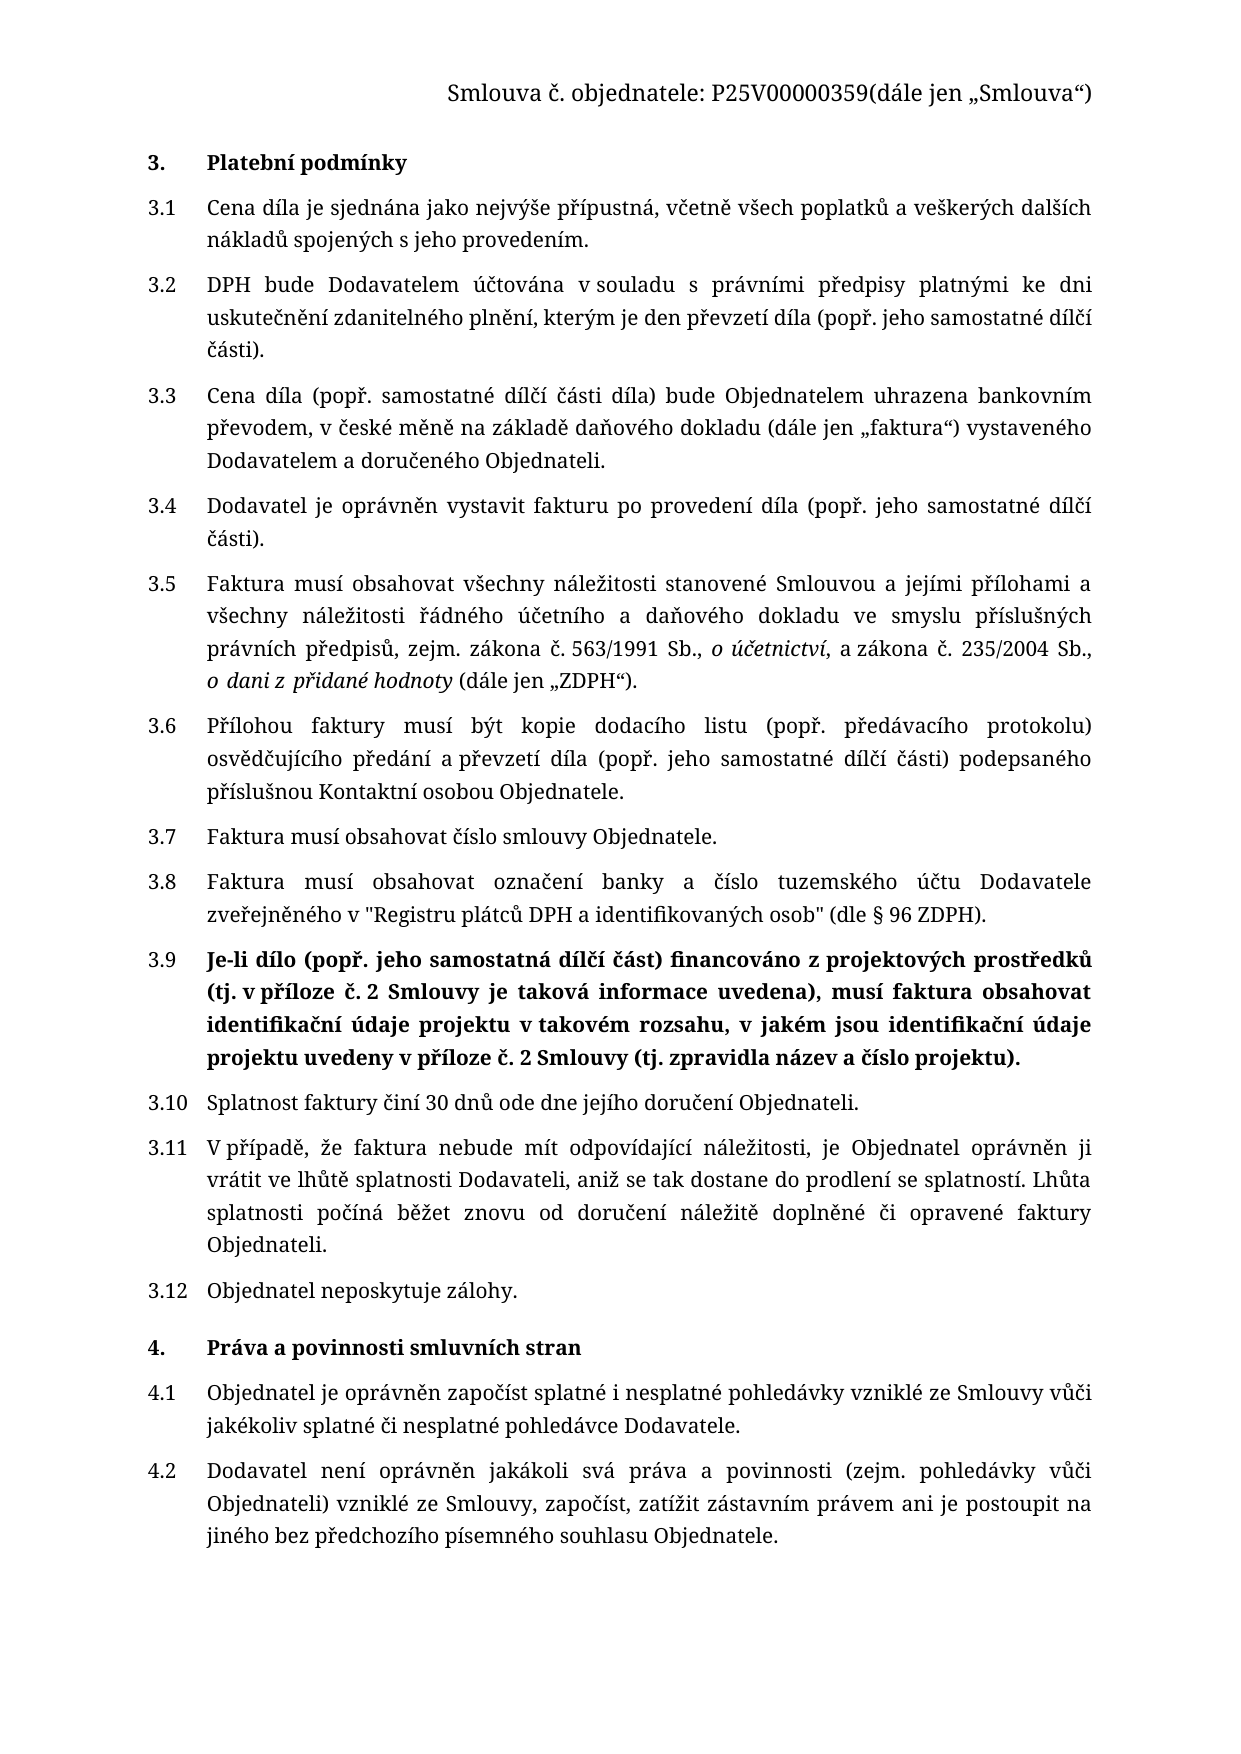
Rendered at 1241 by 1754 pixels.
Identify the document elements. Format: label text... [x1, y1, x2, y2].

list Objednatel je oprávněn započíst splatné i nesplatné pohledávky vzniklé ze Smlouvy vůči jakékoliv splatné či nesplatné pohledávce Dodavatele. [148, 1378, 1093, 1439]
list Faktura musí obsahovat všechny náležitosti stanovené Smlouvou a jejími přílohami a všechny náležitosti řádného účetního a daňového dokladu ve smyslu příslušných právních předpisů, zejm. zákona č. 563/1991 Sb., o účetnictví, a zákona č. 235/2004 Sb., o dani z přidané hodnoty (dále jen „ZDPH“). [148, 569, 1093, 695]
list V případě, že faktura nebude mít odpovídající náležitosti, je Objednatel oprávněn ji vrátit ve lhůtě splatnosti Dodavateli, aniž se tak dostane do prodlení se splatností. Lhůta splatnosti počíná běžet znovu od doručení náležitě doplněné či opravené faktury Objednateli. [148, 1133, 1093, 1259]
list Platební podmínky [148, 148, 1093, 176]
list Je-li dílo (popř. jeho samostatná dílčí část) financováno z projektových prostředků (tj. v příloze č. 2 Smlouvy je taková informace uvedena), musí faktura obsahovat identifikační údaje projektu v takovém rozsahu, v jakém jsou identifikační údaje projektu uvedeny v příloze č. 2 Smlouvy (tj. zpravidla název a číslo projektu). [148, 945, 1093, 1071]
list Dodavatel není oprávněn jakákoli svá práva a povinnosti (zejm. pohledávky vůči Objednateli) vzniklé ze Smlouvy, započíst, zatížit zástavním právem ani je postoupit na jiného bez předchozího písemného souhlasu Objednatele. [148, 1456, 1093, 1550]
list Práva a povinnosti smluvních stran [148, 1333, 1093, 1362]
list Faktura musí obsahovat označení banky a číslo tuzemského účtu Dodavatele zveřejněného v "Registru plátců DPH a identifikovaných osob" (dle § 96 ZDPH). [148, 867, 1093, 928]
list Dodavatel je oprávněn vystavit fakturu po provedení díla (popř. jeho samostatné dílčí části). [148, 491, 1093, 552]
list Cena díla (popř. samostatné dílčí části díla) bude Objednatelem uhrazena bankovním převodem, v české měně na základě daňového dokladu (dále jen „faktura“) vystaveného Dodavatelem a doručeného Objednateli. [148, 381, 1093, 474]
list Faktura musí obsahovat číslo smlouvy Objednatele. [148, 822, 1093, 850]
list DPH bude Dodavatelem účtována v souladu s právními předpisy platnými ke dni uskutečnění zdanitelného plnění, kterým je den převzetí díla (popř. jeho samostatné dílčí části). [148, 270, 1093, 364]
list Objednatel neposkytuje zálohy. [148, 1276, 1093, 1304]
list Splatnost faktury činí 30 dnů ode dne jejího doručení Objednateli. [148, 1088, 1093, 1116]
list Přílohou faktury musí být kopie dodacího listu (popř. předávacího protokolu) osvědčujícího předání a převzetí díla (popř. jeho samostatné dílčí části) podepsaného příslušnou Kontaktní osobou Objednatele. [148, 712, 1093, 805]
list Cena díla je sjednána jako nejvýše přípustná, včetně všech poplatků a veškerých dalších nákladů spojených s jeho provedením. [148, 193, 1093, 254]
